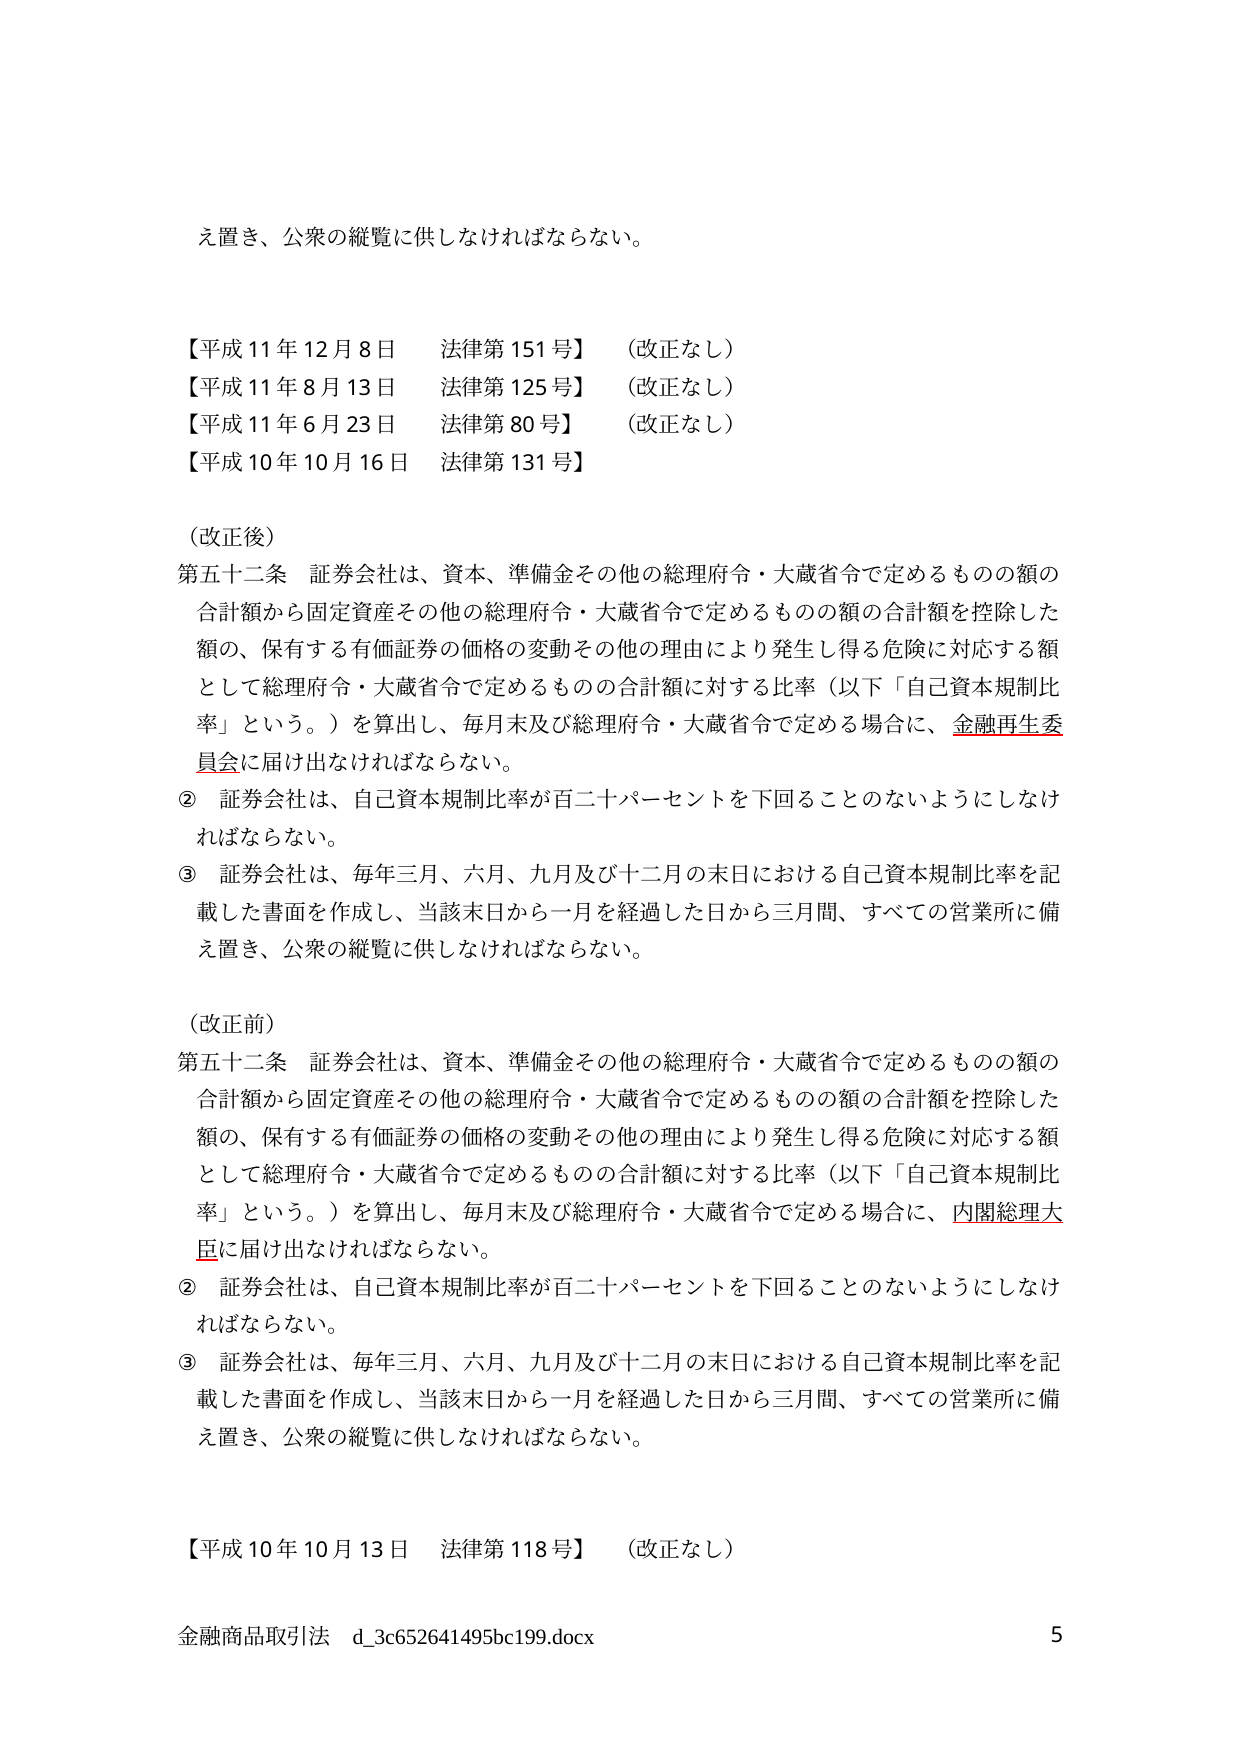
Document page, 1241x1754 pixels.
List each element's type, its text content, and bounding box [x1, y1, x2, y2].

text ③ 証券会社は、毎年三月、六月、九月及び十二月の末日における自己資本規制比率を記載した書面を作成し、当該末日から一月を経過した日から三月間、すべての営業所に備え置き、公衆の縦覧に供しなければならない。 [177, 1342, 1063, 1454]
text ② 証券会社は、自己資本規制比率が百二十パーセントを下回ることのないようにしなければならない。 [177, 1267, 1063, 1342]
text 第五十二条 証券会社は、資本、準備金その他の総理府令・大蔵省令で定めるものの額の合計額から固定資産その他の総理府令・大蔵省令で定めるものの額の合計額を控除した額の、保有する有価証券の価格の変動その他の理由により発生し得る危険に対応する額として総理府令・大蔵省令で定めるものの合計額に対する比率（以下「自己資本規制比率」という。）を算出し、毎月末及び総理府令・大蔵省令で定める場合に、金融再生委員会に届け出なければならない。 [177, 554, 1063, 779]
text 【平成11年8月13日 法律第125号】 （改正なし） [177, 367, 1063, 404]
text 【平成11年12月8日 法律第151号】 （改正なし） [177, 329, 1063, 367]
text 【平成11年6月23日 法律第80号】 （改正なし） [177, 404, 1063, 442]
text （改正後） [177, 517, 1063, 554]
text 【平成10年10月16日 法律第131号】 [177, 442, 1063, 479]
text ② 証券会社は、自己資本規制比率が百二十パーセントを下回ることのないようにしなければならない。 [177, 779, 1063, 854]
text 【平成10年10月13日 法律第118号】 （改正なし） [177, 1529, 1063, 1567]
text ③ 証券会社は、毎年三月、六月、九月及び十二月の末日における自己資本規制比率を記載した書面を作成し、当該末日から一月を経過した日から三月間、すべての営業所に備え置き、公衆の縦覧に供しなければならない。 [177, 854, 1063, 967]
text （改正前） [177, 1004, 1063, 1042]
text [177, 217, 1063, 254]
